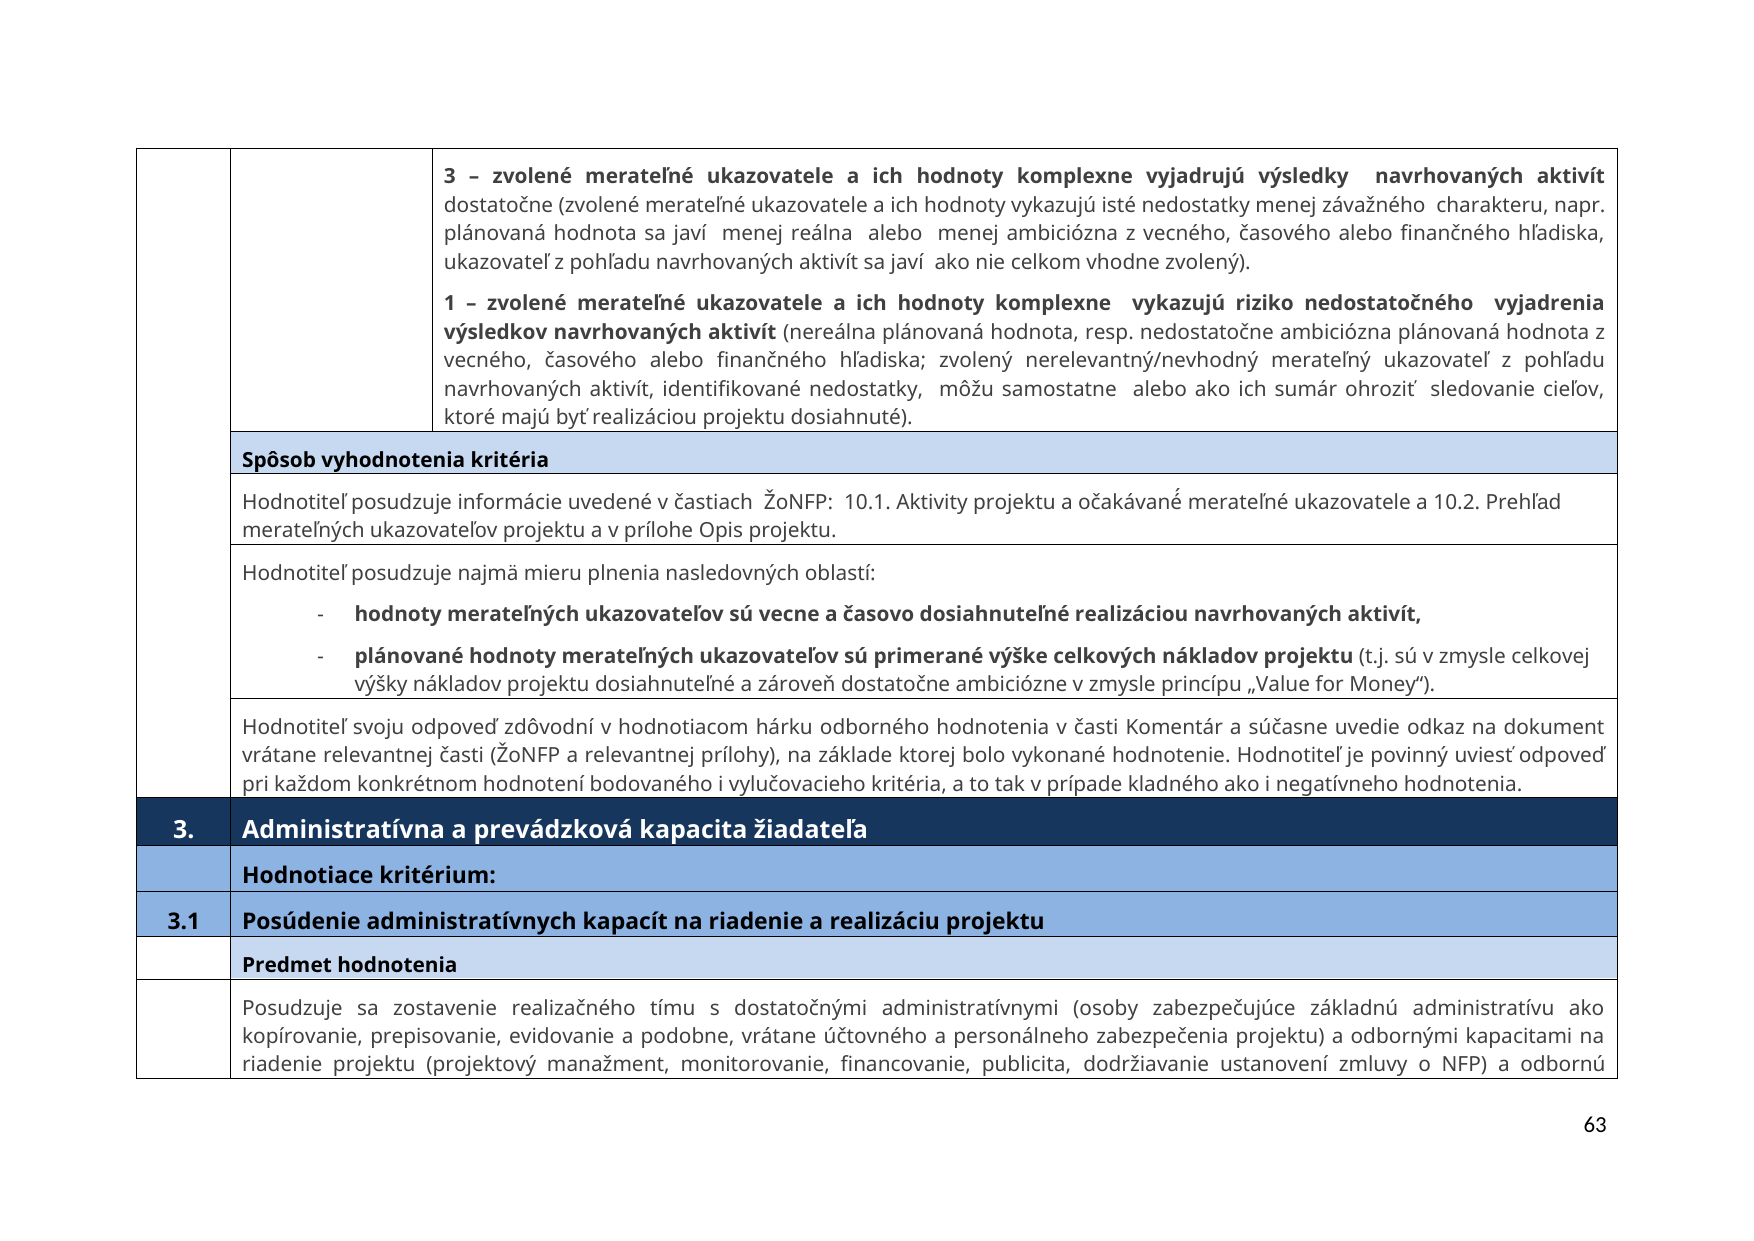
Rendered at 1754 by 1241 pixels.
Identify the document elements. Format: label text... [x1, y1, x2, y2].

table_cell Hodnotiace kritérium: [231, 846, 1617, 891]
table_cell [137, 846, 230, 891]
table_cell Spôsob vyhodnotenia kritéria [231, 432, 1617, 473]
table_cell [137, 980, 230, 1078]
table_cell Hodnotiteľ posudzuje informácie uvedené v častiach ŽoNFP: 10.1. Aktivity projektu a očakávané́ merateľné ukazovatele a 10.2. Prehľad merateľných ukazovateľov projektu a v prílohe Opis projektu. [231, 474, 1617, 544]
table_cell Administratívna a prevádzková kapacita žiadateľa [231, 798, 1617, 845]
table_cell Predmet hodnotenia [231, 937, 1617, 978]
table_cell 3.1 [137, 892, 230, 936]
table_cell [433, 149, 1617, 431]
table_cell [137, 937, 230, 978]
table_cell Hodnotiteľ posudzuje najmä mieru plnenia nasledovných oblastí: hodnoty merateľných ukazovateľov sú vecne a časovo dosiahnuteľné realizáciou navrhovaných aktivít, plánované hodnoty merateľných ukazovateľov sú primerané výške celkových nákladov projektu (t.j. sú v zmysle celkovej výšky nákladov projektu dosiahnuteľné a zároveň dostatočne ambiciózne v zmysle princípu „Value for Money“). [231, 545, 1617, 698]
table_cell 3. [137, 798, 230, 845]
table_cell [231, 980, 1617, 1078]
table_cell Posúdenie administratívnych kapacít na riadenie a realizáciu projektu [231, 892, 1617, 936]
table_cell Hodnotiteľ svoju odpoveď zdôvodní v hodnotiacom hárku odborného hodnotenia v časti Komentár a súčasne uvedie odkaz na dokument vrátane relevantnej časti (ŽoNFP a relevantnej prílohy), na základe ktorej bolo vykonané hodnotenie. Hodnotiteľ je povinný uviesť odpoveď pri každom konkrétnom hodnotení bodovaného i vylučovacieho kritéria, a to tak v prípade kladného ako i negatívneho hodnotenia. [231, 699, 1617, 797]
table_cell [231, 149, 432, 431]
